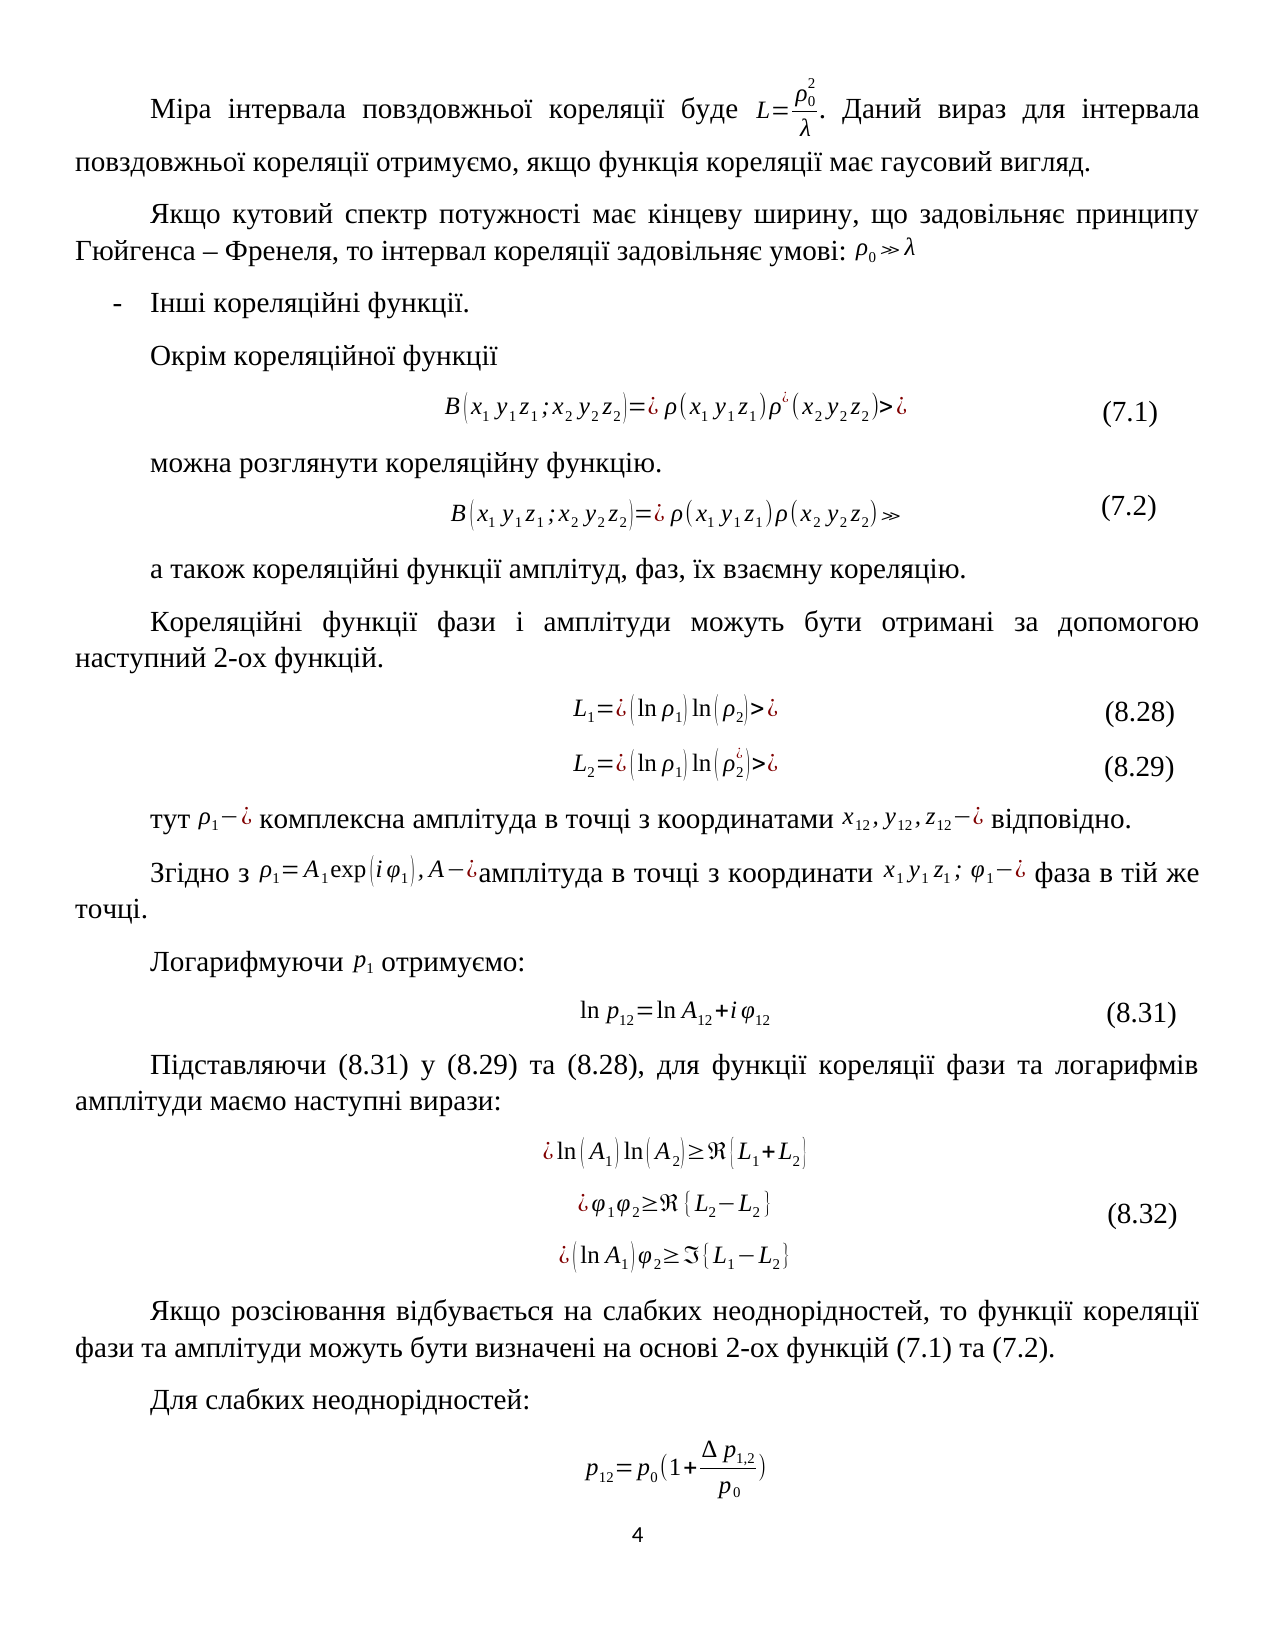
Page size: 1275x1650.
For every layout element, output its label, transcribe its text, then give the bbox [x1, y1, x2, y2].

list Інші кореляційні функції. [112, 286, 1200, 319]
text Якщо кутовий спектр потужності має кінцеву ширину, що задовільняє принципу Гюйгенса – Френеля, то інтервал кореляції задовільняє умові: [75, 197, 1200, 266]
text Міра інтервала повздовжньої кореляції буде . Даний вираз для інтервала повздовжньої кореляції отримуємо, якщо функція кореляції має гаусовий вигляд. [75, 75, 1200, 177]
text можна розглянути кореляційну функцію. [75, 445, 1200, 478]
text Логарифмуючи отримуємо: [75, 944, 1200, 978]
text а також кореляційні функції амплітуд, фаз, їх взаємну кореляцію. [75, 551, 1200, 585]
text Кореляційні функції фази і амплітуди можуть бути отримані за допомогою наступний 2-ох функцій. [75, 604, 1200, 674]
text Окрім кореляційної функції [75, 338, 1200, 372]
text Підставляючи (8.31) у (8.29) та (8.28), для функції кореляції фази та логарифмів амплітуди маємо наступні вирази: [75, 1047, 1200, 1117]
text Якщо розсіювання відбувається на слабких неоднорідностей, то функції кореляції фази та амплітуди можуть бути визначені на основі 2-ох функцій (7.1) та (7.2). [75, 1293, 1200, 1363]
text Згідно з амплітуда в точці з координати фаза в тій же точці. [75, 854, 1200, 925]
text тут комплексна амплітуда в точці з координатами відповідно. [75, 801, 1200, 835]
text Для слабких неоднорідностей: [75, 1382, 1200, 1416]
